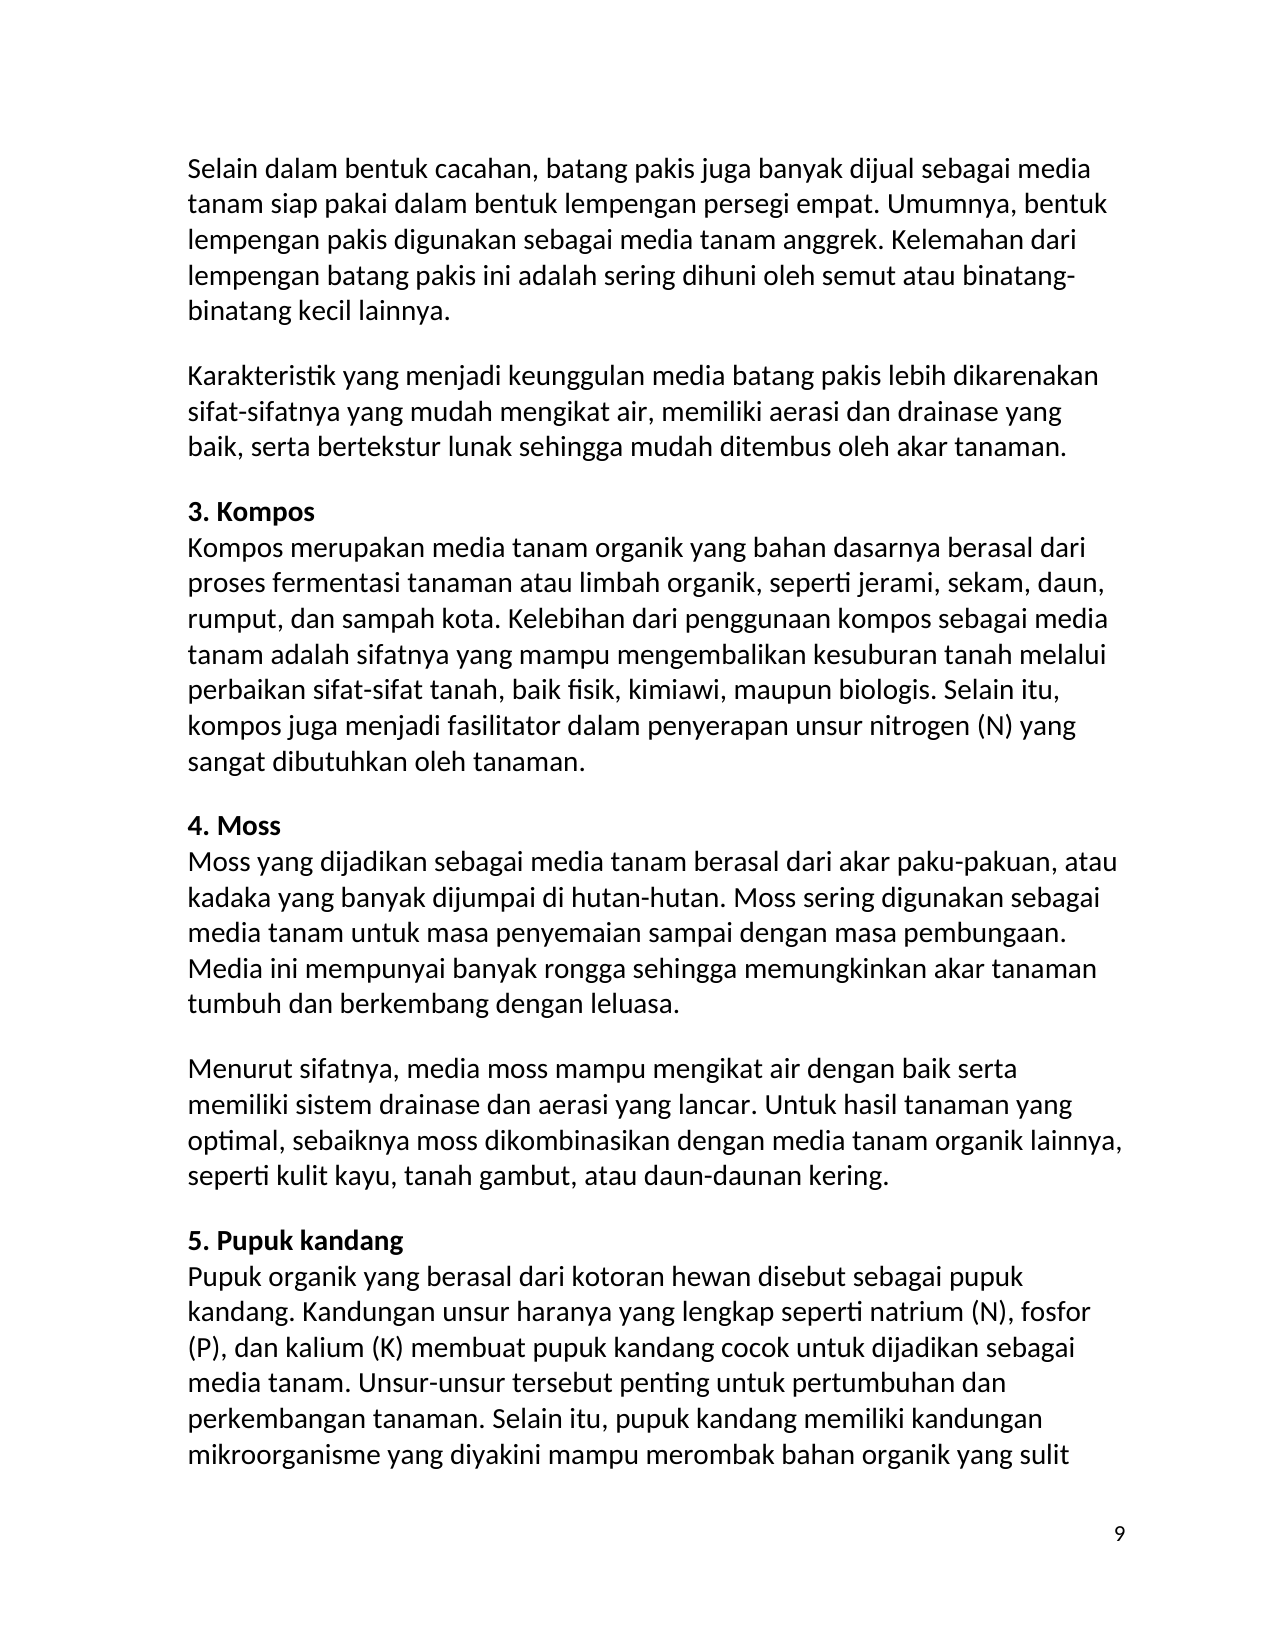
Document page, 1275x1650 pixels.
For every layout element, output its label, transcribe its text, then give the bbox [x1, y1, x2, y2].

text 4. Moss Moss yang dijadikan sebagai media tanam berasal dari akar paku-pakuan, atau kadaka yang banyak dijumpai di hutan-hutan. Moss sering digunakan sebagai media tanam untuk masa penyemaian sampai dengan masa pembungaan. Media ini mempunyai banyak rongga sehingga memungkinkan akar tanaman tumbuh dan berkembang dengan leluasa. [187, 807, 1125, 1021]
text Karakteristik yang menjadi keunggulan media batang pakis lebih dikarenakan sifat-sifatnya yang mudah mengikat air, memiliki aerasi dan drainase yang baik, serta bertekstur lunak sehingga mudah ditembus oleh akar tanaman. [187, 357, 1125, 464]
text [187, 1222, 1125, 1471]
text 3. Kompos Kompos merupakan media tanam organik yang bahan dasarnya berasal dari proses fermentasi tanaman atau limbah organik, seperti jerami, sekam, daun, rumput, dan sampah kota. Kelebihan dari penggunaan kompos sebagai media tanam adalah sifatnya yang mampu mengembalikan kesuburan tanah melalui perbaikan sifat-sifat tanah, baik fisik, kimiawi, maupun biologis. Selain itu, kompos juga menjadi fasilitator dalam penyerapan unsur nitrogen (N) yang sangat dibutuhkan oleh tanaman. [187, 493, 1125, 778]
text Selain dalam bentuk cacahan, batang pakis juga banyak dijual sebagai media tanam siap pakai dalam bentuk lempengan persegi empat. Umumnya, bentuk lempengan pakis digunakan sebagai media tanam anggrek. Kelemahan dari lempengan batang pakis ini adalah sering dihuni oleh semut atau binatang-binatang kecil lainnya. [187, 150, 1125, 328]
text Menurut sifatnya, media moss mampu mengikat air dengan baik serta memiliki sistem drainase dan aerasi yang lancar. Untuk hasil tanaman yang optimal, sebaiknya moss dikombinasikan dengan media tanam organik lainnya, seperti kulit kayu, tanah gambut, atau daun-daunan kering. [187, 1050, 1125, 1193]
